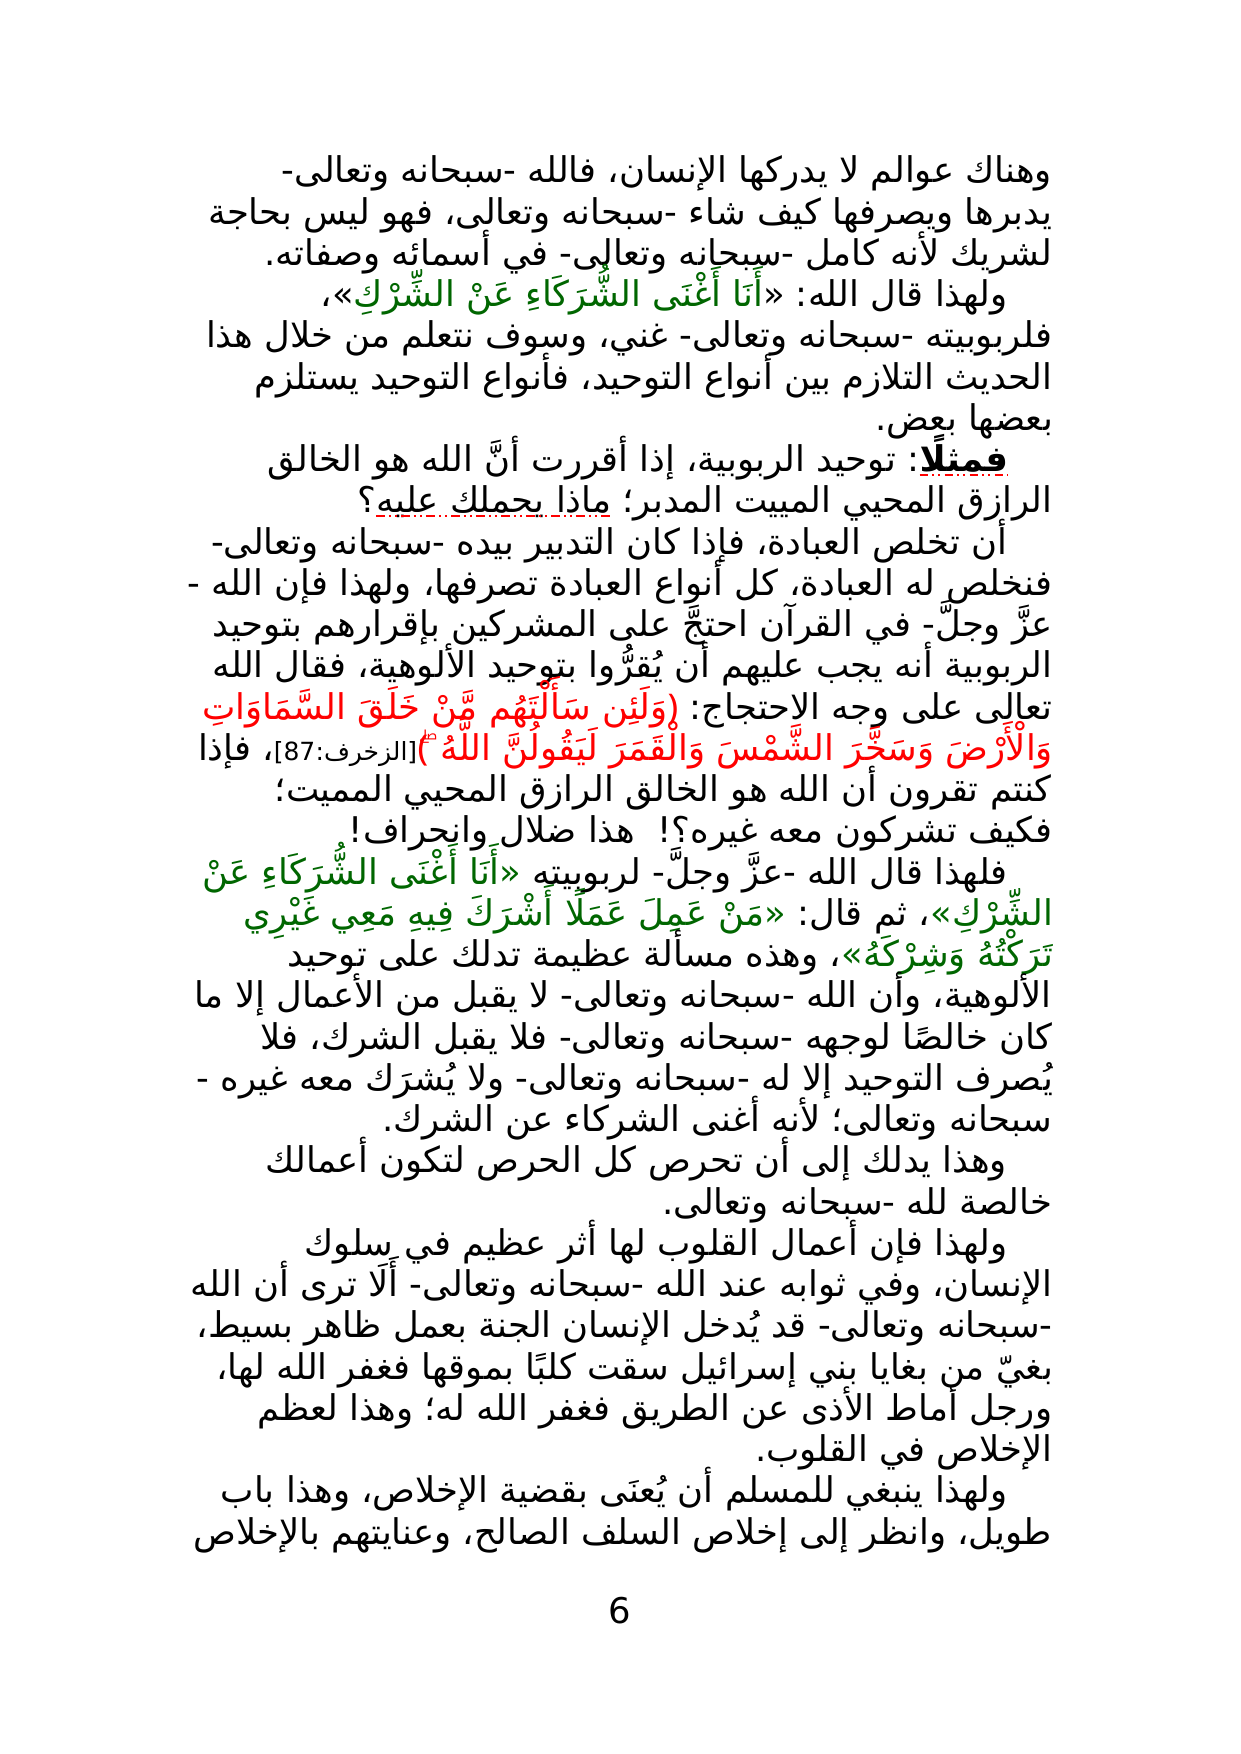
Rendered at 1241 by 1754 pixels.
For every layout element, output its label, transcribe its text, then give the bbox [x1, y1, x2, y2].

text فمثلًا: توحيد الربوبية، إذا أقررت أنَّ الله هو الخالق الرازق المحيي المييت المدبر؛ ماذا يحملك عليه؟ [187, 439, 1053, 521]
text فلهذا قال الله -عزَّ وجلَّ- لربوبيته «أَنَا أَغْنَى الشُّرَكَاءِ عَنْ الشِّرْكِ»، ثم قال: «مَنْ عَمِلَ عَمَلًا أَشْرَكَ فِيهِ مَعِي غَيْرِي تَرَكْتُهُ وَشِرْكَهُ»، وهذه مسألة عظيمة تدلك على توحيد الألوهية، وأن الله -سبحانه وتعالى- لا يقبل من الأعمال إلا ما كان خالصًا لوجهه -سبحانه وتعالى- فلا يقبل الشرك، فلا يُصرف التوحيد إلا له -سبحانه وتعالى- ولا يُشرَك معه غيره -سبحانه وتعالى؛ لأنه أغنى الشركاء عن الشرك. [187, 851, 1053, 1140]
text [187, 150, 1053, 274]
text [187, 1470, 1053, 1552]
text وهذا يدلك إلى أن تحرص كل الحرص لتكون أعمالك خالصة لله -سبحانه وتعالى. [187, 1140, 1053, 1222]
text ولهذا قال الله: «أَنَا أَغْنَى الشُّرَكَاءِ عَنْ الشِّرْكِ»، فلربوبيته -سبحانه وتعالى- غني، وسوف نتعلم من خلال هذا الحديث التلازم بين أنواع التوحيد، فأنواع التوحيد يستلزم بعضها بعض. [187, 274, 1053, 439]
text أن تخلص العبادة، فإذا كان التدبير بيده -سبحانه وتعالى- فنخلص له العبادة، كل أنواع العبادة تصرفها، ولهذا فإن الله -عزَّ وجلَّ- في القرآن احتجَّ على المشركين بإقرارهم بتوحيد الربوبية أنه يجب عليهم أن يُقرُّوا بتوحيد الألوهية، فقال الله تعالى على وجه الاحتجاج: ﴿وَلَئِن سَأَلْتَهُم مَّنْ خَلَقَ السَّمَاوَاتِ وَالْأَرْضَ وَسَخَّرَ الشَّمْسَ وَالْقَمَرَ لَيَقُولُنَّ اللَّهُ ۖ﴾[الزخرف:87]، فإذا كنتم تقرون أن الله هو الخالق الرازق المحيي المميت؛ فكيف تشركون معه غيره؟! هذا ضلال وانحراف! [187, 521, 1053, 851]
text ولهذا فإن أعمال القلوب لها أثر عظيم في سلوك الإنسان، وفي ثوابه عند الله -سبحانه وتعالى- أَلَا ترى أن الله -سبحانه وتعالى- قد يُدخل الإنسان الجنة بعمل ظاهر بسيط، بغيّ من بغايا بني إسرائيل سقت كلبًا بموقها فغفر الله لها، ورجل أماط الأذى عن الطريق فغفر الله له؛ وهذا لعظم الإخلاص في القلوب. [187, 1222, 1053, 1470]
